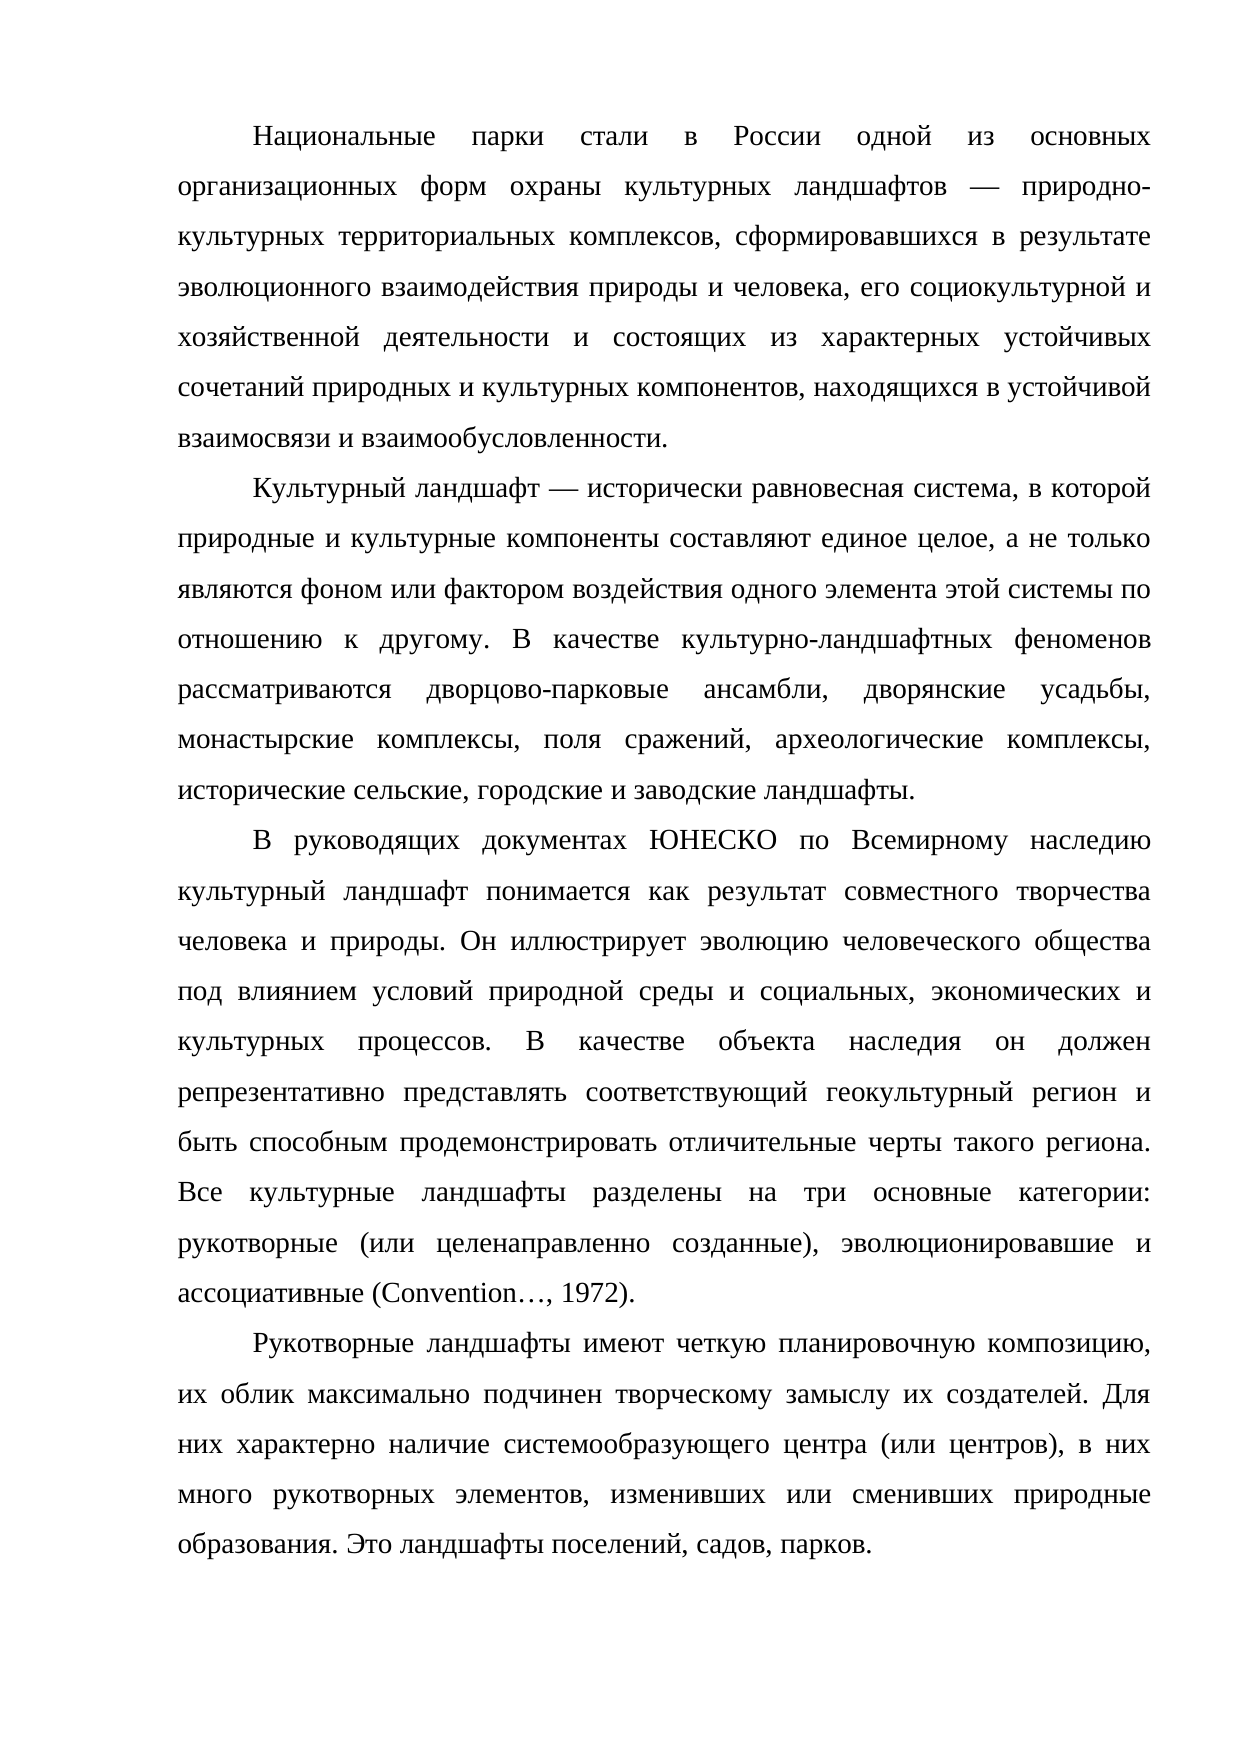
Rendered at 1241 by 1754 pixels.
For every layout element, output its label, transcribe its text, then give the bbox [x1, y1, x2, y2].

list Рукотворные ландшафты имеют четкую планировочную композицию, их облик максимально подчинен творческому замыслу их создателей. Для них характерно наличие системообразующего центра (или центров), в них много рукотворных элементов, изменивших или сменивших природные образования. Это ландшафты поселений, садов, парков. [177, 1326, 1152, 1560]
list Культурный ландшафт — исторически равновесная система, в которой природные и культурные компоненты составляют единое целое, а не только являются фоном или фактором воздействия одного элемента этой системы по отношению к другому. В качестве культурно-ландшафтных феноменов рассматриваются дворцово-парковые ансамбли, дворянские усадьбы, монастырские комплексы, поля сражений, археологические комплексы, исторические сельские, городские и заводские ландшафты. [177, 470, 1152, 806]
list Национальные парки стали в России одной из основных организационных форм охраны культурных ландшафтов — природно-культурных территориальных комплексов, сформировавшихся в результате эволюционного взаимодействия природы и человека, его социокультурной и хозяйственной деятельности и состоящих из характерных устойчивых сочетаний природных и культурных компонентов, находящихся в устойчивой взаимосвязи и взаимообусловленности. [177, 118, 1152, 453]
list В руководящих документах ЮНЕСКО по Всемирному наследию культурный ландшафт понимается как результат совместного творчества человека и природы. Он иллюстрирует эволюцию человеческого общества под влиянием условий природной среды и социальных, экономических и культурных процессов. В качестве объекта наследия он должен репрезентативно представлять соответствующий геокультурный регион и быть способным продемонстрировать отличительные черты такого региона. Все культурные ландшафты разделены на три основные категории: рукотворные (или целенаправленно созданные), эволюционировавшие и ассоциативные (Convention…, 1972). [177, 822, 1152, 1309]
